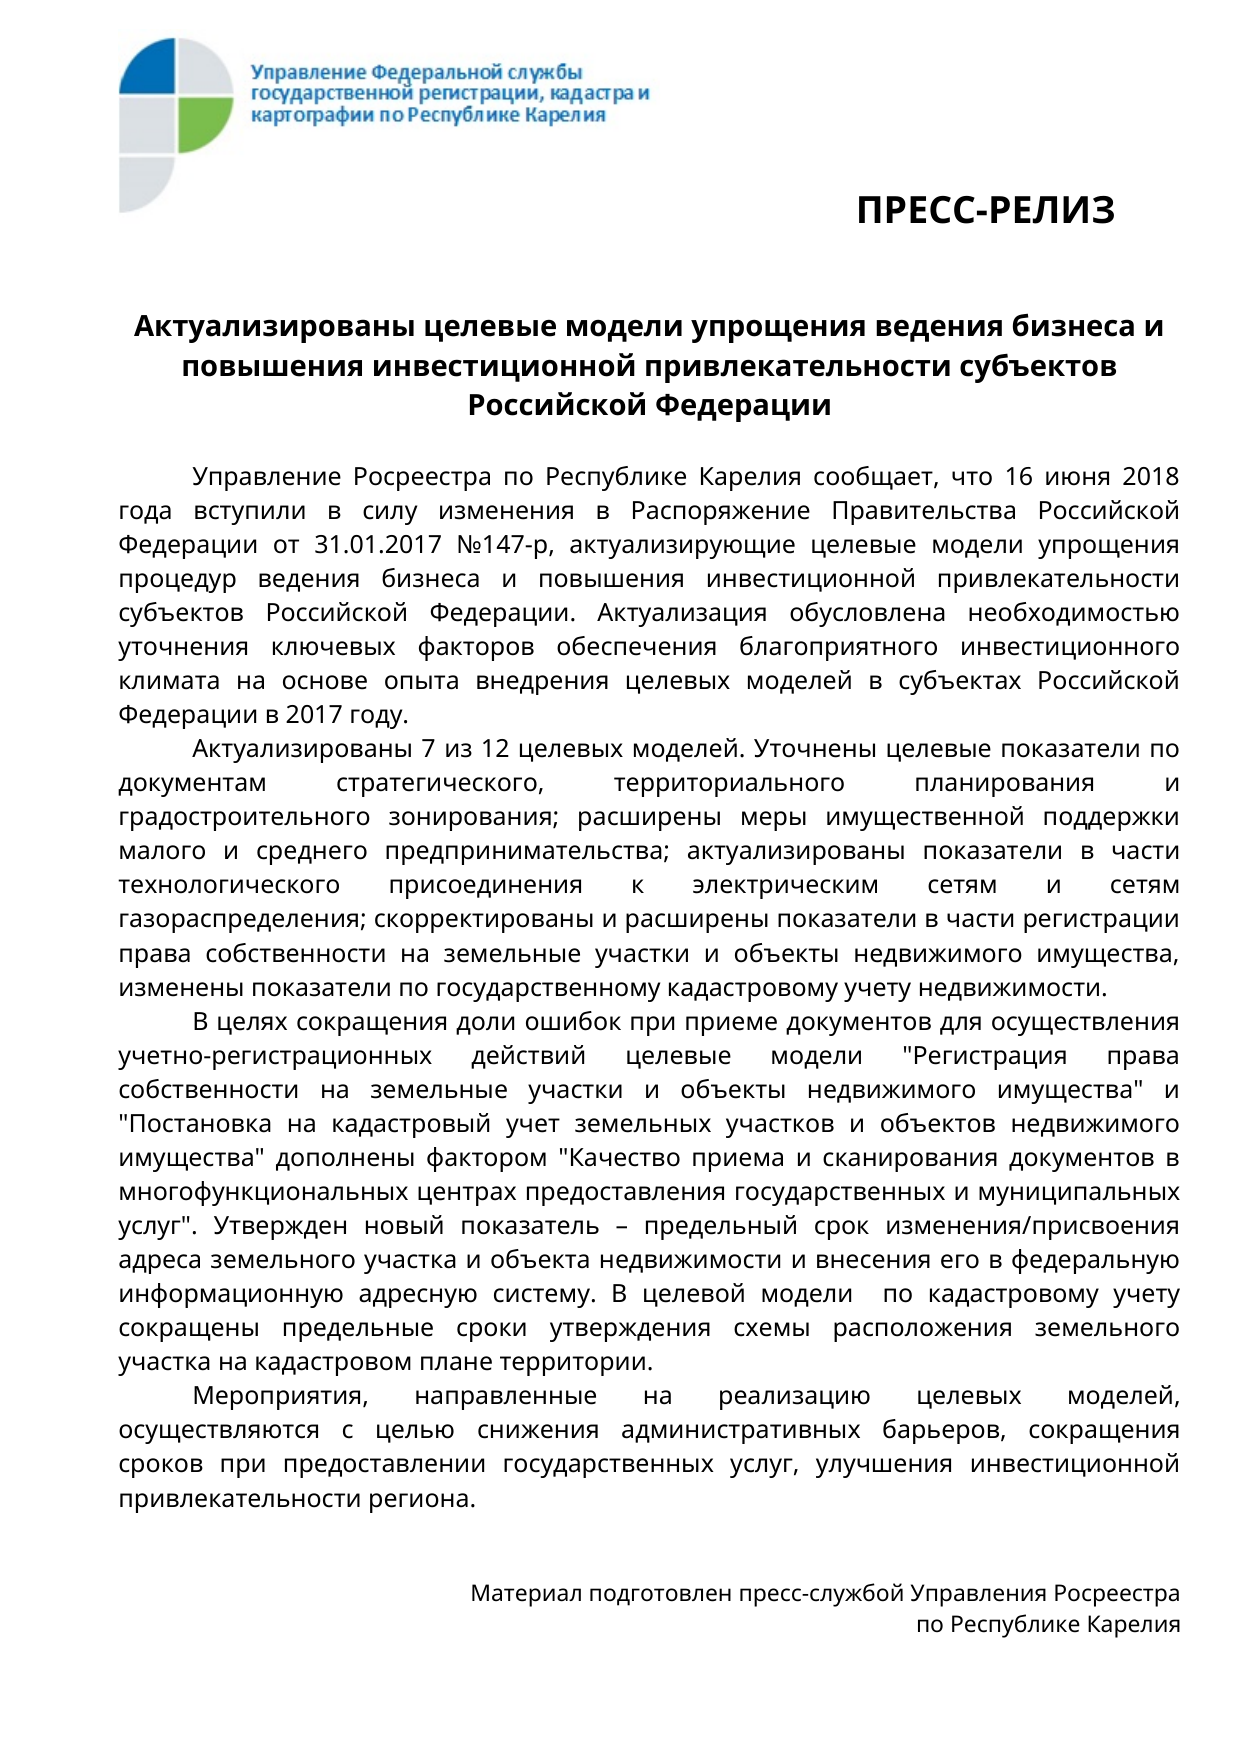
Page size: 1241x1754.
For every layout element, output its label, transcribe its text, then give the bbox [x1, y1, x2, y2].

text Материал подготовлен пресс-службой Управления Росреестра [118, 1577, 1181, 1608]
text Управление Росреестра по Республике Карелия сообщает, что 16 июня 2018 года вступили в силу изменения в Распоряжение Правительства Российской Федерации от 31.01.2017 №147-р, актуализирующие целевые модели упрощения процедур ведения бизнеса и повышения инвестиционной привлекательности субъектов Российской Федерации. Актуализация обусловлена необходимостью уточнения ключевых факторов обеспечения благоприятного инвестиционного климата на основе опыта внедрения целевых моделей в субъектах Российской Федерации в 2017 году. [118, 458, 1181, 731]
text В целях сокращения доли ошибок при приеме документов для осуществления учетно-регистрационных действий целевые модели "Регистрация права собственности на земельные участки и объекты недвижимого имущества" и "Постановка на кадастровый учет земельных участков и объектов недвижимого имущества" дополнены фактором "Качество приема и сканирования документов в многофункциональных центрах предоставления государственных и муниципальных услуг". Утвержден новый показатель – предельный срок изменения/присвоения адреса земельного участка и объекта недвижимости и внесения его в федеральную информационную адресную систему. В целевой модели по кадастровому учету сокращены предельные сроки утверждения схемы расположения земельного участка на кадастровом плане территории. [118, 1003, 1181, 1378]
text Актуализированы целевые модели упрощения ведения бизнеса и повышения инвестиционной привлекательности субъектов Российской Федерации [118, 305, 1181, 424]
text Мероприятия, направленные на реализацию целевых моделей, осуществляются с целью снижения административных барьеров, сокращения сроков при предоставлении государственных услуг, улучшения инвестиционной привлекательности региона. [118, 1378, 1181, 1514]
picture [118, 29, 661, 224]
text по Республике Карелия [118, 1608, 1181, 1639]
text Актуализированы 7 из 12 целевых моделей. Уточнены целевые показатели по документам стратегического, территориального планирования и градостроительного зонирования; расширены меры имущественной поддержки малого и среднего предпринимательства; актуализированы показатели в части технологического присоединения к электрическим сетям и сетям газораспределения; скорректированы и расширены показатели в части регистрации права собственности на земельные участки и объекты недвижимого имущества, изменены показатели по государственному кадастровому учету недвижимости. [118, 731, 1181, 1003]
